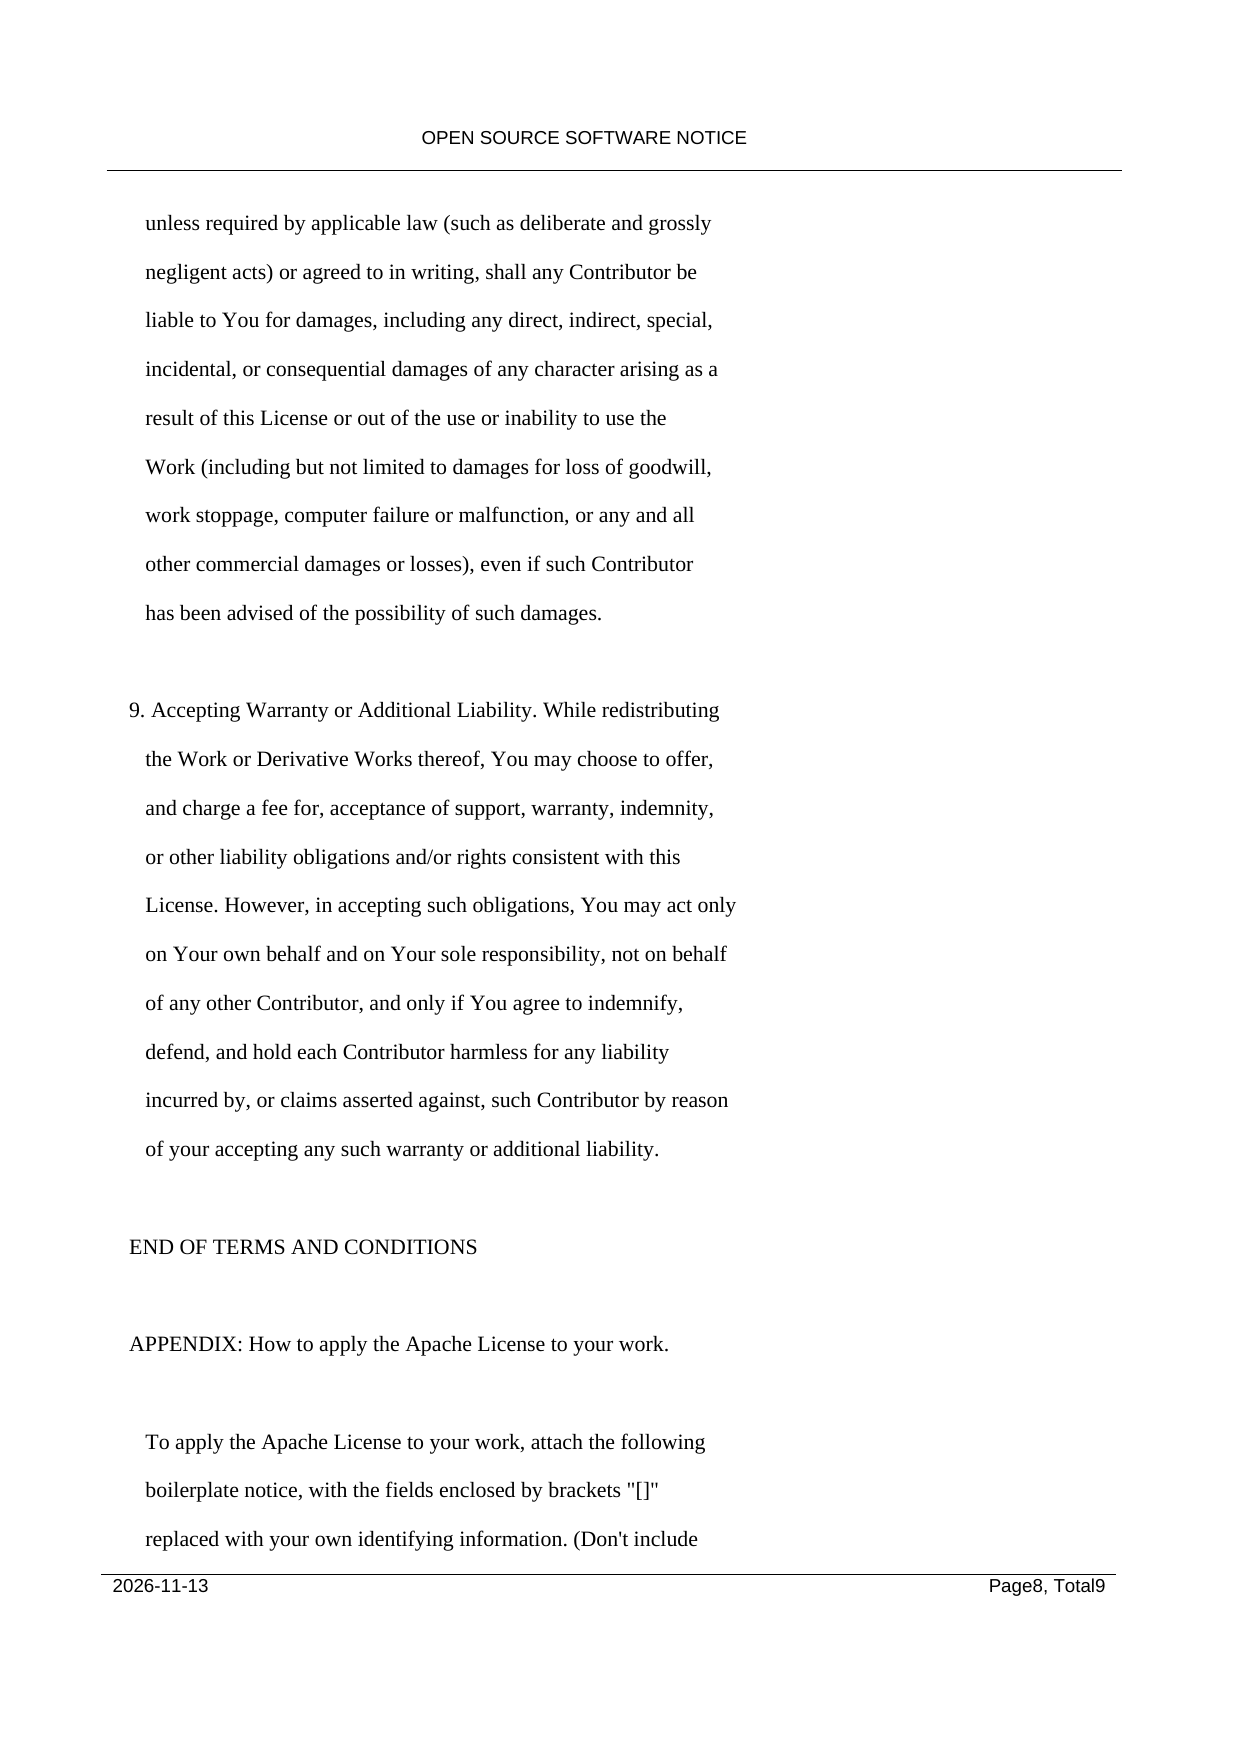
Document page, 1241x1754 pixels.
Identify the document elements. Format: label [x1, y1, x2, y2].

text [112, 206, 1128, 1555]
